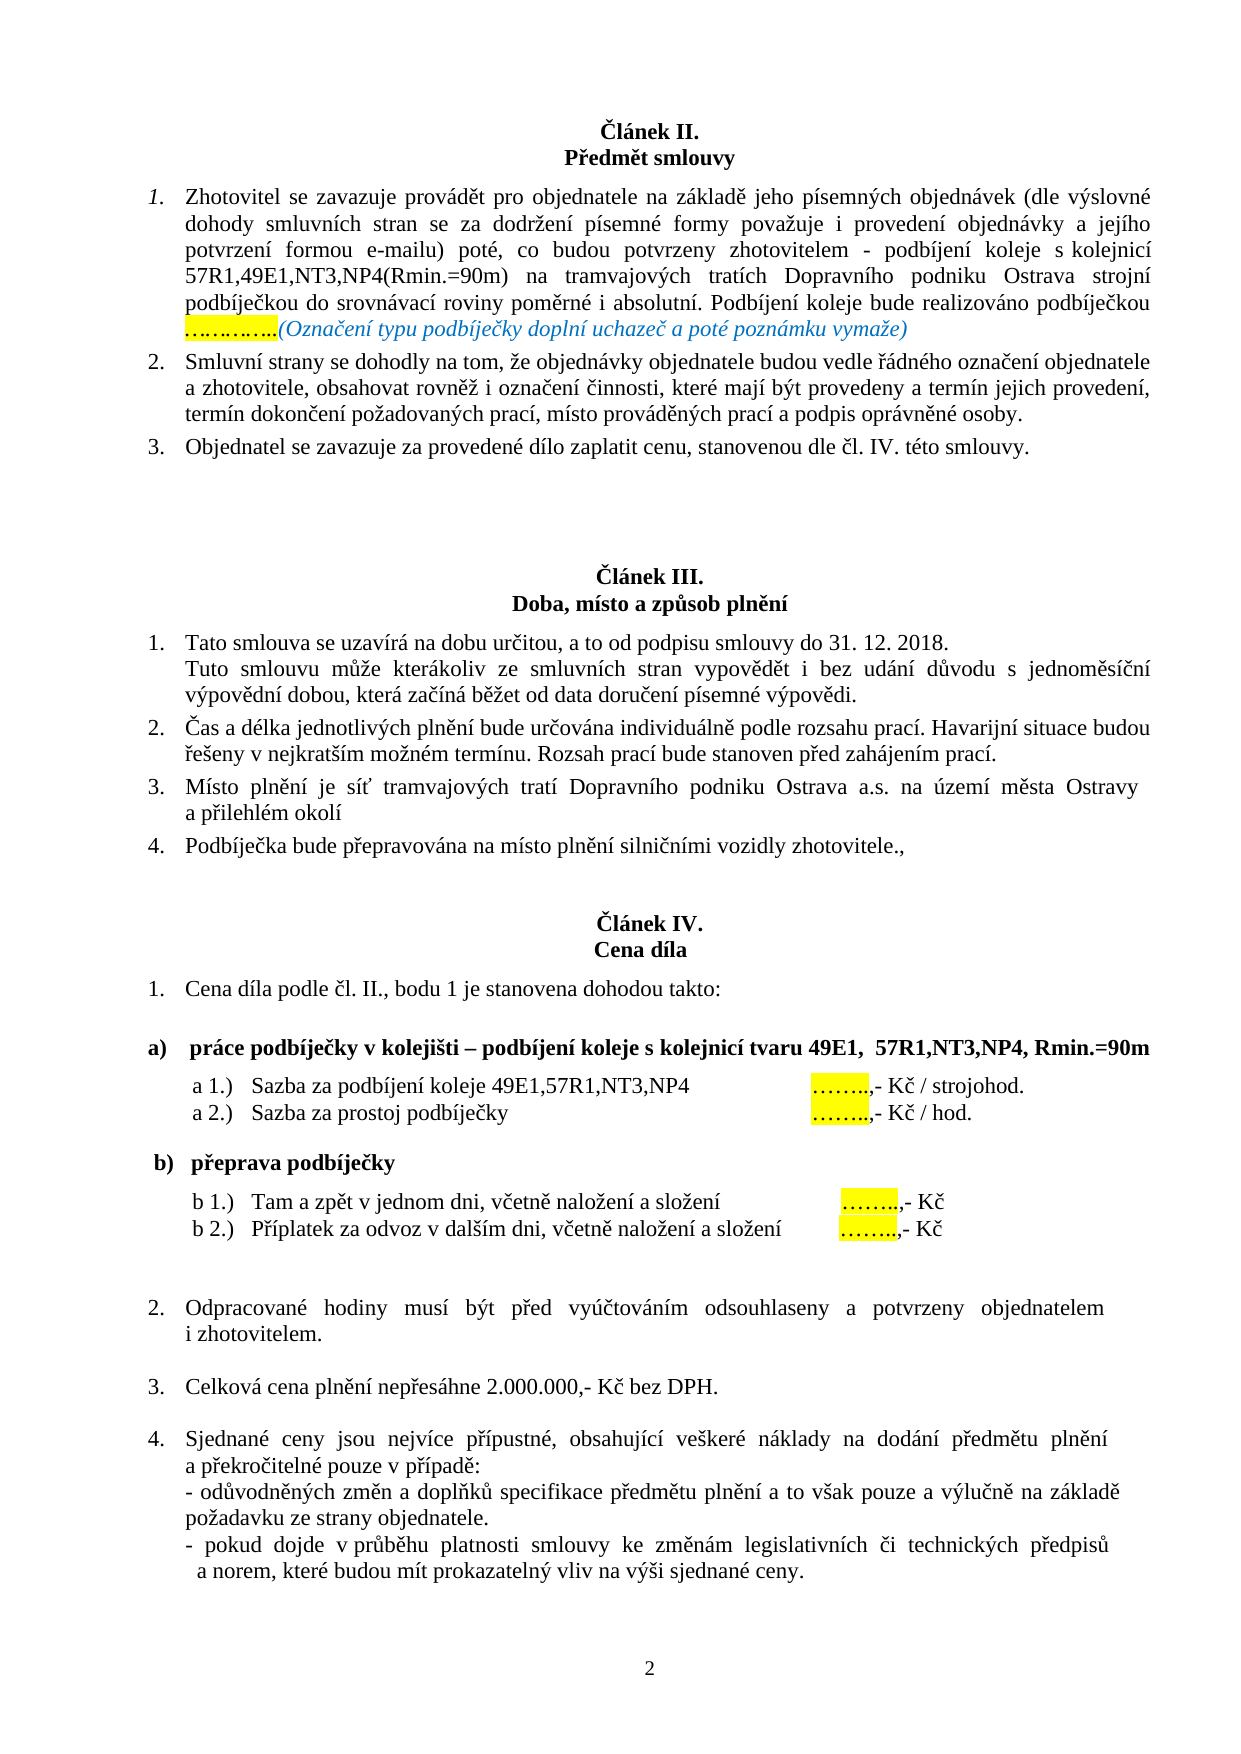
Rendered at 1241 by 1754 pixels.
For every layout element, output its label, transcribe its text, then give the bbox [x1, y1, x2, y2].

text Tuto smlouvu může kterákoliv ze smluvních stran vypovědět i bez udání důvodu s jednoměsíční výpovědní dobou, která začíná běžet od data doručení písemné výpovědi. [185, 655, 1152, 708]
text Předmět smlouvy [148, 144, 1152, 171]
text a) práce podbíječky v kolejišti – podbíjení koleje s kolejnicí tvaru 49E1, 57R1,NT3,NP4, Rmin.=90m [148, 1034, 1152, 1060]
list Tato smlouva se uzavírá na dobu určitou, a to od podpisu smlouvy do 31. 12. 2018. [148, 629, 1152, 655]
list Místo plnění je síť tramvajových tratí Dopravního podniku Ostrava a.s. na území města Ostravy a přilehlém okolí [148, 773, 1152, 826]
text Článek II. [148, 118, 1152, 144]
text a zhotovitele, obsahovat rovněž i označení činnosti, které mají být provedeny a termín jejich provedení, termín dokončení požadovaných prací, místo prováděných prací a podpis oprávněné osoby. [185, 374, 1152, 427]
list Příplatek za odvoz v dalším dni, včetně naložení a složení ……..,- Kč [192, 1214, 1152, 1241]
list Sjednané ceny jsou nejvíce přípustné, obsahující veškeré náklady na dodání předmětu plnění a překročitelné pouze v případě: [148, 1425, 1122, 1478]
list Zhotovitel se zavazuje provádět pro objednatele na základě jeho písemných objednávek (dle výslovné dohody smluvních stran se za dodržení písemné formy považuje i provedení objednávky a jejího potvrzení formou e-mailu) poté, co budou potvrzeny zhotovitelem - podbíjení koleje s kolejnicí 57R1,49E1,NT3,NP4(Rmin.=90m) na tramvajových tratích Dopravního podniku Ostrava strojní podbíječkou do srovnávací roviny poměrné i absolutní. Podbíjení koleje bude realizováno podbíječkou …………..(Označení typu podbíječky doplní uchazeč a poté poznámku vymaže) [148, 183, 1152, 341]
list Smluvní strany se dohodly na tom, že objednávky objednatele budou vedle řádného označení objednatele [148, 348, 1152, 374]
list Cena díla podle čl. II., bodu 1 je stanovena dohodou takto: [148, 975, 1152, 1001]
text Článek III. [148, 563, 1152, 590]
text Článek IV. [148, 909, 1152, 936]
list Tam a zpět v jednom dni, včetně naložení a složení ……..,- Kč [192, 1188, 841, 1214]
list Odpracované hodiny musí být před vyúčtováním odsouhlaseny a potvrzeny objednatelem i zhotovitelem. [148, 1294, 1122, 1346]
text - odůvodněných změn a doplňků specifikace předmětu plnění a to však pouze a výlučně na základě požadavku ze strany objednatele. [185, 1478, 1122, 1531]
text - pokud dojde v průběhu platnosti smlouvy ke změnám legislativních či technických předpisů a norem, které budou mít prokazatelný vliv na výši sjednané ceny. [185, 1531, 1122, 1583]
text Cena díla [148, 936, 1152, 962]
list Čas a délka jednotlivých plnění bude určována individuálně podle rozsahu prací. Havarijní situace budou řešeny v nejkratším možném termínu. Rozsah prací bude stanoven před zahájením prací. [148, 714, 1152, 767]
list Podbíječka bude přepravována na místo plnění silničními vozidly zhotovitele., [148, 832, 1152, 858]
list Objednatel se zavazuje za provedené dílo zaplatit cenu, stanovenou dle čl. IV. této smlouvy. [148, 433, 1152, 459]
list Sazba za prostoj podbíječky ……..,- Kč / hod. [869, 1099, 1152, 1125]
list Celková cena plnění nepřesáhne 2.000.000,- Kč bez DPH. [148, 1373, 1122, 1399]
list Sazba za prostoj podbíječky ……..,- Kč / hod. [192, 1099, 811, 1125]
list Sazba za podbíjení koleje 49E1,57R1,NT3,NP4 ……..,- Kč / strojohod. [192, 1073, 811, 1099]
list Sazba za podbíjení koleje 49E1,57R1,NT3,NP4 ……..,- Kč / strojohod. [869, 1073, 1152, 1099]
list Tam a zpět v jednom dni, včetně naložení a složení ……..,- Kč [898, 1188, 1152, 1214]
text b) přeprava podbíječky [148, 1149, 1152, 1176]
text Doba, místo a způsob plnění [148, 590, 1152, 616]
